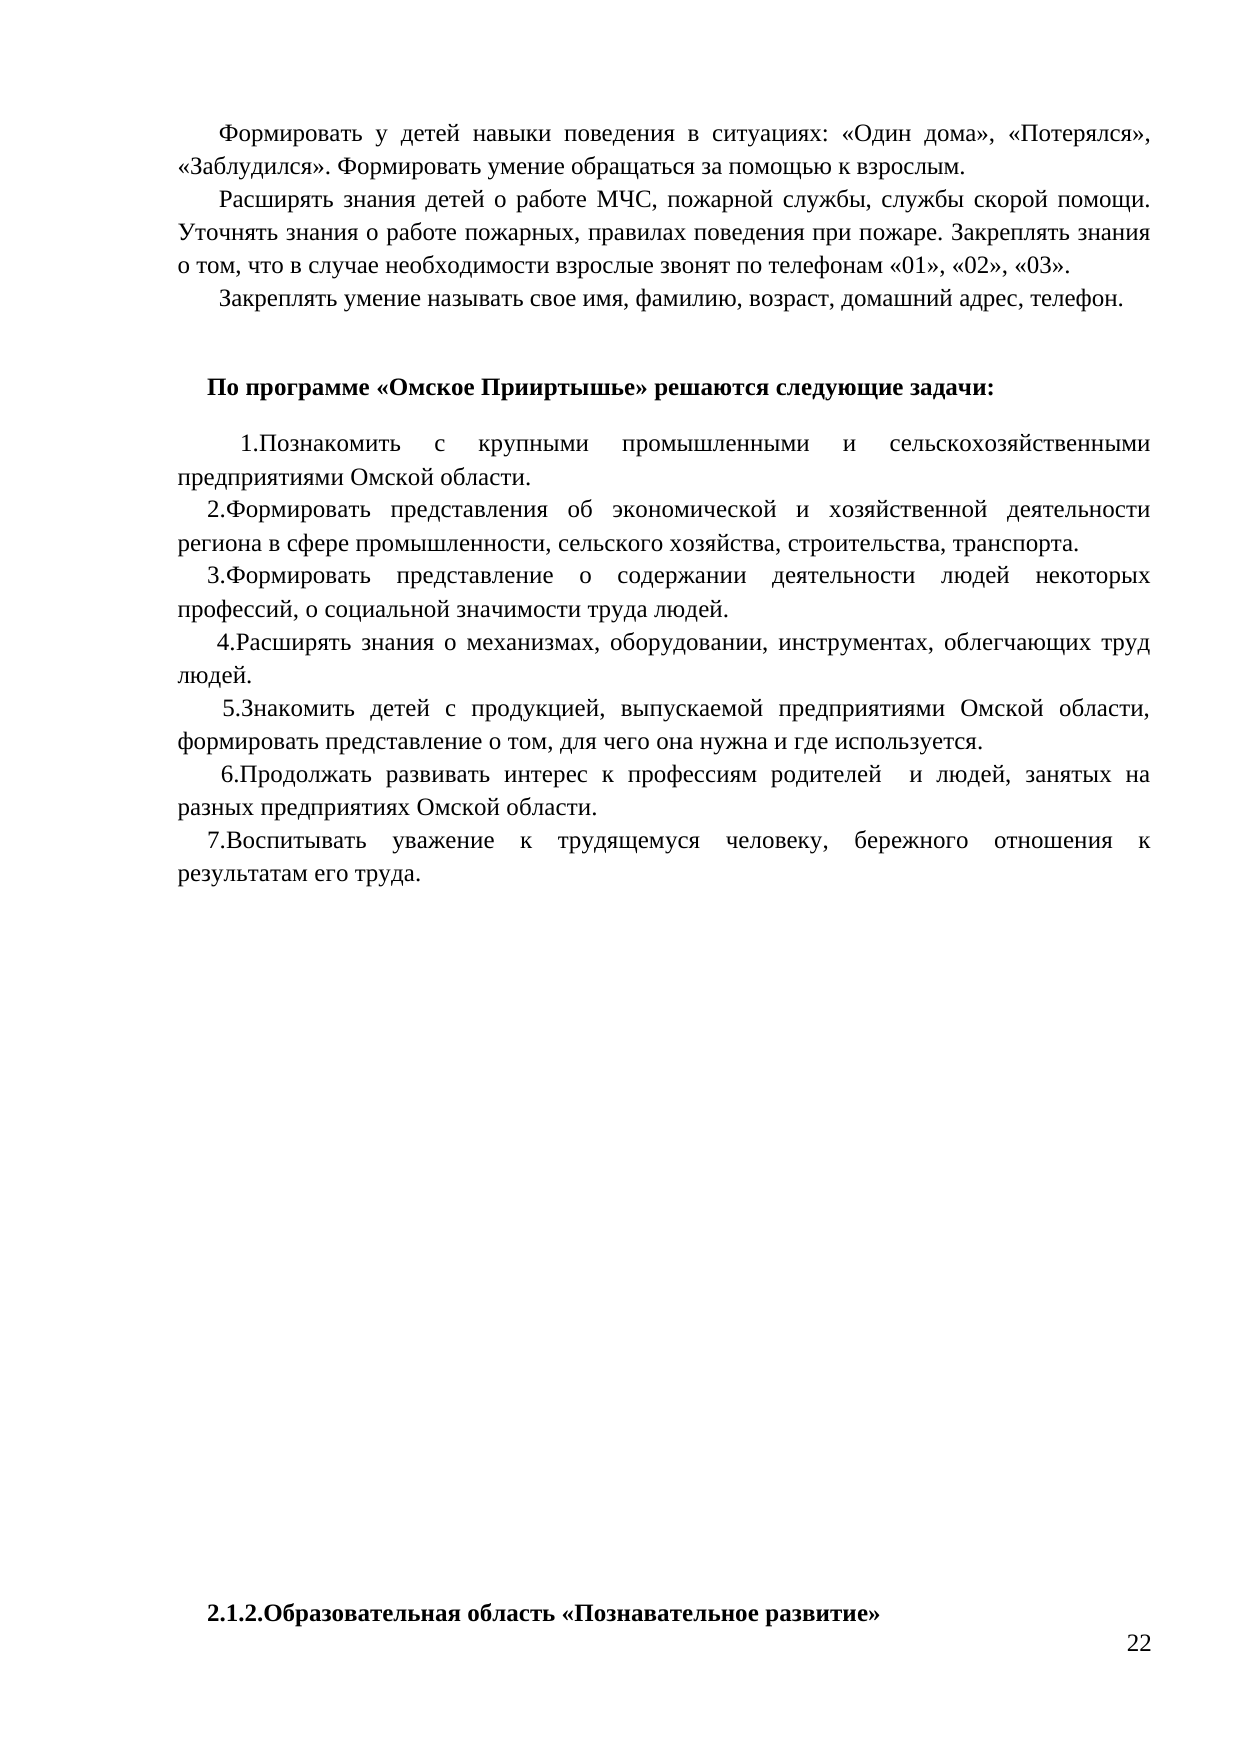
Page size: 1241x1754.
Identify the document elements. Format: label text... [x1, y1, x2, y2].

text Формировать у детей навыки поведения в ситуациях: «Один дома», «Потерялся», «Заблудился». Формировать умение обращаться за помощью к взрослым. [177, 118, 1152, 180]
text Закреплять умение называть свое имя, фамилию, возраст, домашний адрес, телефон. [177, 283, 1152, 312]
text 2.1.2.Образовательная область «Познавательное развитие» [177, 1598, 1152, 1626]
text 7.Воспитывать уважение к трудящемуся человеку, бережного отношения к результатам его труда. [177, 825, 1152, 887]
text 1.Познакомить с крупными промышленными и сельскохозяйственными предприятиями Омской области. [177, 428, 1152, 490]
text 6.Продолжать развивать интерес к профессиям родителей и людей, занятых на разных предприятиях Омской области. [177, 759, 1152, 821]
text По программе «Омское Прииртышье» решаются следующие задачи: [177, 372, 1152, 401]
text 4.Расширять знания о механизмах, оборудовании, инструментах, облегчающих труд людей. [177, 627, 1152, 688]
text 2.Формировать представления об экономической и хозяйственной деятельности региона в сфере промышленности, сельского хозяйства, строительства, транспорта. [177, 494, 1152, 556]
text 5.Знакомить детей с продукцией, выпускаемой предприятиями Омской области, формировать представление о том, для чего она нужна и где используется. [177, 693, 1152, 754]
text Расширять знания детей о работе МЧС, пожарной службы, службы скорой помощи. Уточнять знания о работе пожарных, правилах поведения при пожаре. Закреплять знания о том, что в случае необходимости взрослые звонят по телефонам «01», «02», «03». [177, 184, 1152, 279]
text 3.Формировать представление о содержании деятельности людей некоторых профессий, о социальной значимости труда людей. [177, 561, 1152, 622]
